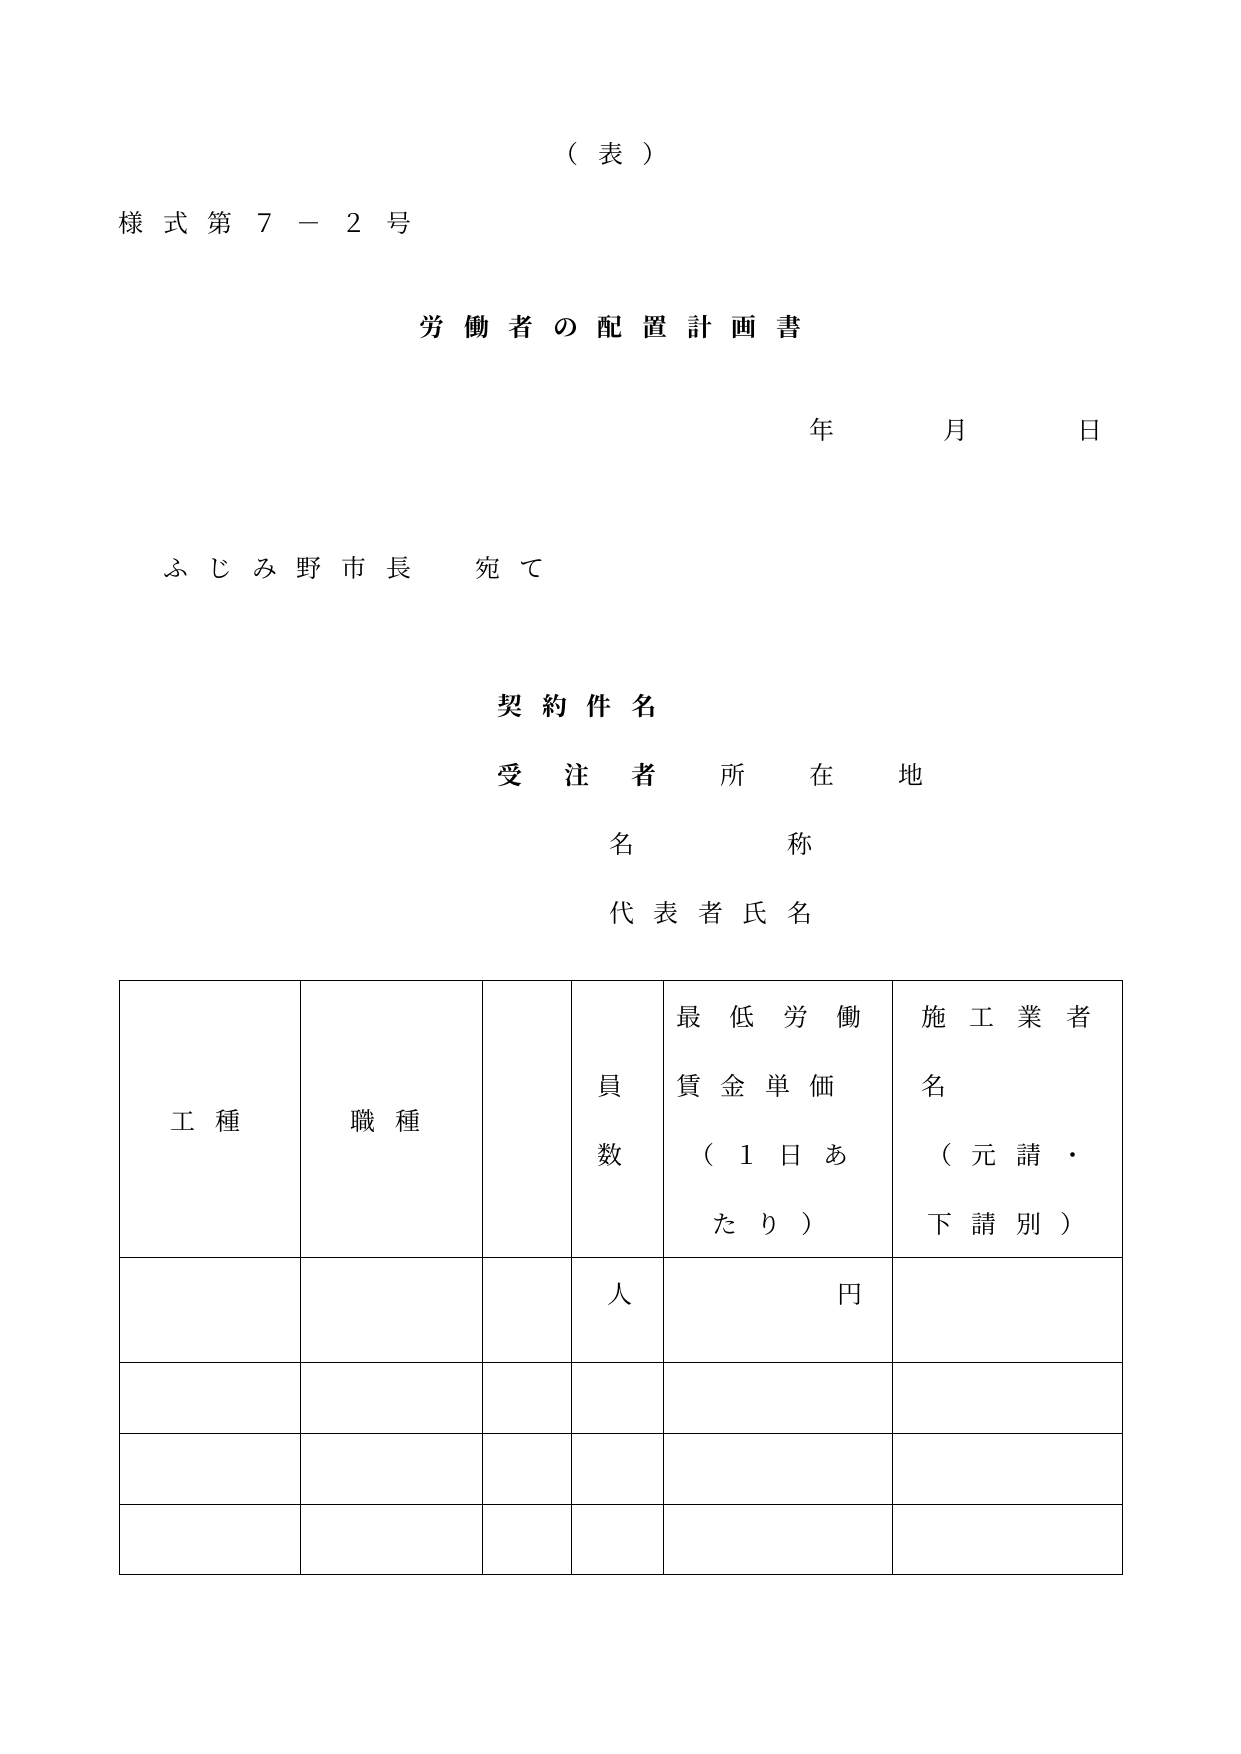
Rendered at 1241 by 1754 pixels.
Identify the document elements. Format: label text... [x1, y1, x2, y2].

table_cell [120, 1258, 300, 1362]
table_cell [893, 1505, 1122, 1574]
table_cell [893, 1434, 1122, 1503]
table_cell [301, 1505, 482, 1574]
table_cell [664, 1434, 892, 1503]
text 代表者氏名 [118, 877, 1122, 946]
text 様式第７－２号 [118, 187, 1122, 256]
table_cell [301, 1258, 482, 1362]
table_cell 円 [664, 1258, 892, 1362]
table_header 職種 [301, 981, 482, 1257]
table_header 工種 [120, 981, 300, 1257]
table_cell [301, 1434, 482, 1503]
table_cell [120, 1363, 300, 1433]
table_cell [120, 1505, 300, 1574]
table_cell [301, 1363, 482, 1433]
text 労働者の配置計画書 [118, 291, 1122, 360]
table_cell [893, 1258, 1122, 1362]
table_cell [483, 1434, 571, 1503]
table_cell [483, 1258, 571, 1362]
table_header [483, 981, 571, 1257]
table_header 最低労働賃金単価 （１日あたり） [664, 981, 892, 1257]
text 受 注 者 所 在 地 [118, 739, 1122, 808]
table_cell [664, 1505, 892, 1574]
table_cell [572, 1505, 663, 1574]
table_cell [572, 1363, 663, 1433]
table_cell [483, 1363, 571, 1433]
text 契約件名 [118, 670, 1122, 739]
table_header 施工業者名 （元請・下請別） [893, 981, 1122, 1257]
table_cell 人 [572, 1258, 663, 1362]
table_cell [483, 1505, 571, 1574]
text ふじみ野市長 宛て [118, 532, 1122, 601]
text 年 月 日 [118, 394, 1122, 463]
text （表） [118, 118, 1122, 187]
table_cell [893, 1363, 1122, 1433]
table_cell [120, 1434, 300, 1503]
text 名 称 [118, 808, 1122, 877]
table_cell [572, 1434, 663, 1503]
table_header 員数 [572, 981, 663, 1257]
table_cell [664, 1363, 892, 1433]
